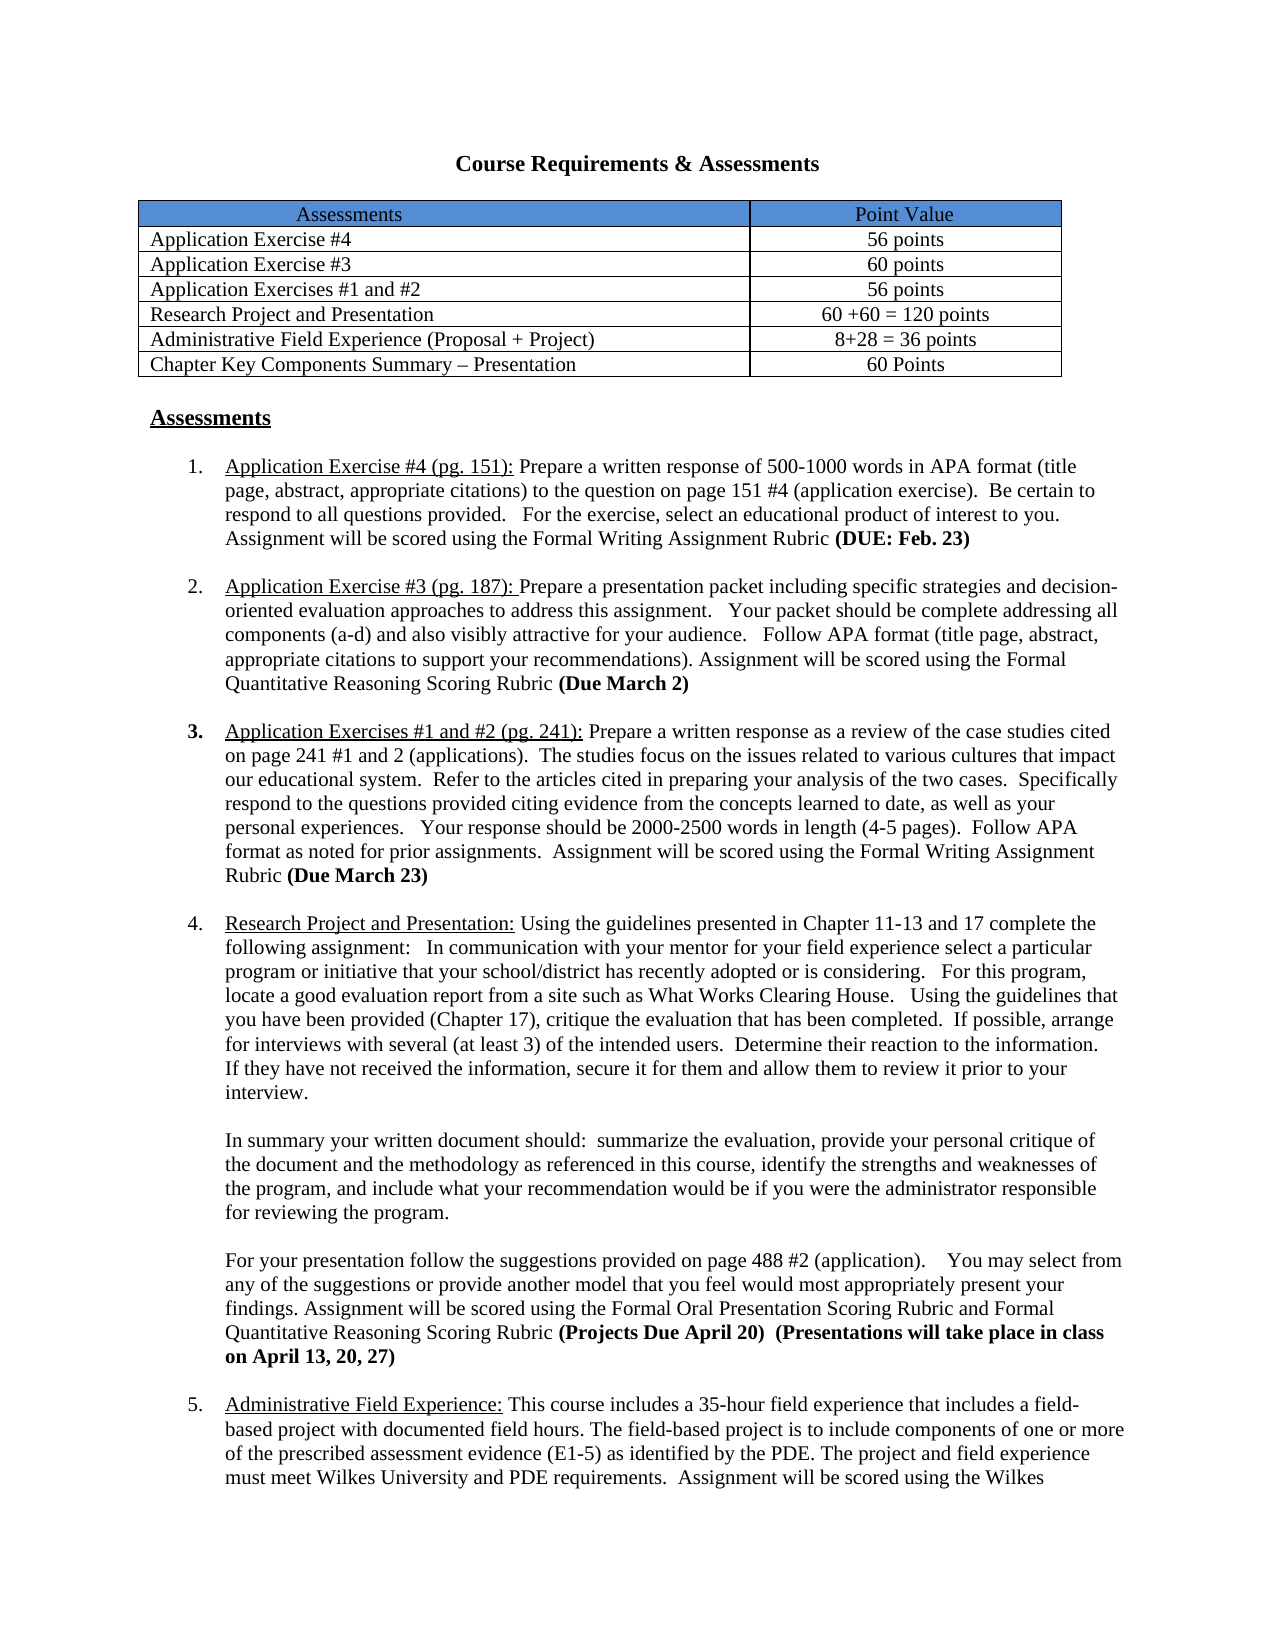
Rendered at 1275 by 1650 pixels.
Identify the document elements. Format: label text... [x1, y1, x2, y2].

text Course Requirements & Assessments [150, 150, 1125, 176]
table_header Assessments [139, 201, 749, 226]
list Application Exercise #3 (pg. 187): Prepare a presentation packet including specific strategies and decision-oriented evaluation approaches to address this assignment. Your packet should be complete addressing all components (a-d) and also visibly attractive for your audience. Follow APA format (title page, abstract, appropriate citations to support your recommendations). Assignment will be scored using the Formal Quantitative Reasoning Scoring Rubric (Due March 2) [187, 574, 1125, 694]
list Application Exercise #4 (pg. 151): Prepare a written response of 500-1000 words in APA format (title page, abstract, appropriate citations) to the question on page 151 #4 (application exercise). Be certain to respond to all questions provided. For the exercise, select an educational product of interest to you. Assignment will be scored using the Formal Writing Assignment Rubric (DUE: Feb. 23) [187, 454, 1125, 550]
table_cell 60 +60 = 120 points [751, 302, 1061, 326]
list Application Exercises #1 and #2 (pg. 241): Prepare a written response as a review of the case studies cited on page 241 #1 and 2 (applications). The studies focus on the issues related to various cultures that impact our educational system. Refer to the articles cited in preparing your analysis of the two cases. Specifically respond to the questions provided citing evidence from the concepts learned to date, as well as your personal experiences. Your response should be 2000-2500 words in length (4-5 pages). Follow APA format as noted for prior assignments. Assignment will be scored using the Formal Writing Assignment Rubric (Due March 23) [187, 719, 1125, 887]
table_cell 60 points [751, 252, 1061, 276]
table_cell Application Exercise #3 [139, 252, 749, 276]
table_cell 56 points [751, 227, 1061, 251]
table_cell Research Project and Presentation [139, 302, 749, 326]
list Research Project and Presentation: Using the guidelines presented in Chapter 11-13 and 17 complete the following assignment: In communication with your mentor for your field experience select a particular program or initiative that your school/district has recently adopted or is considering. For this program, locate a good evaluation report from a site such as What Works Clearing House. Using the guidelines that you have been provided (Chapter 17), critique the evaluation that has been completed. If possible, arrange for interviews with several (at least 3) of the intended users. Determine their reaction to the information. If they have not received the information, secure it for them and allow them to review it prior to your interview. [187, 911, 1125, 1104]
table_cell 60 Points [751, 352, 1061, 376]
text For your presentation follow the suggestions provided on page 488 #2 (application). You may select from any of the suggestions or provide another model that you feel would most appropriately present your findings. Assignment will be scored using the Formal Oral Presentation Scoring Rubric and Formal Quantitative Reasoning Scoring Rubric (Projects Due April 20) (Presentations will take place in class on April 13, 20, 27) [225, 1248, 1125, 1368]
table_cell Application Exercises #1 and #2 [139, 277, 749, 301]
table_cell Chapter Key Components Summary – Presentation [139, 352, 749, 376]
text Assessments [150, 403, 1125, 430]
text In summary your written document should: summarize the evaluation, provide your personal critique of the document and the methodology as referenced in this course, identify the strengths and weaknesses of the program, and include what your recommendation would be if you were the administrator responsible for reviewing the program. [225, 1128, 1125, 1224]
table_cell Administrative Field Experience (Proposal + Project) [139, 327, 749, 351]
table_cell 56 points [751, 277, 1061, 301]
table_header Point Value [751, 201, 1061, 226]
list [187, 1392, 1125, 1489]
table_cell Application Exercise #4 [139, 227, 749, 251]
table_cell 8+28 = 36 points [751, 327, 1061, 351]
